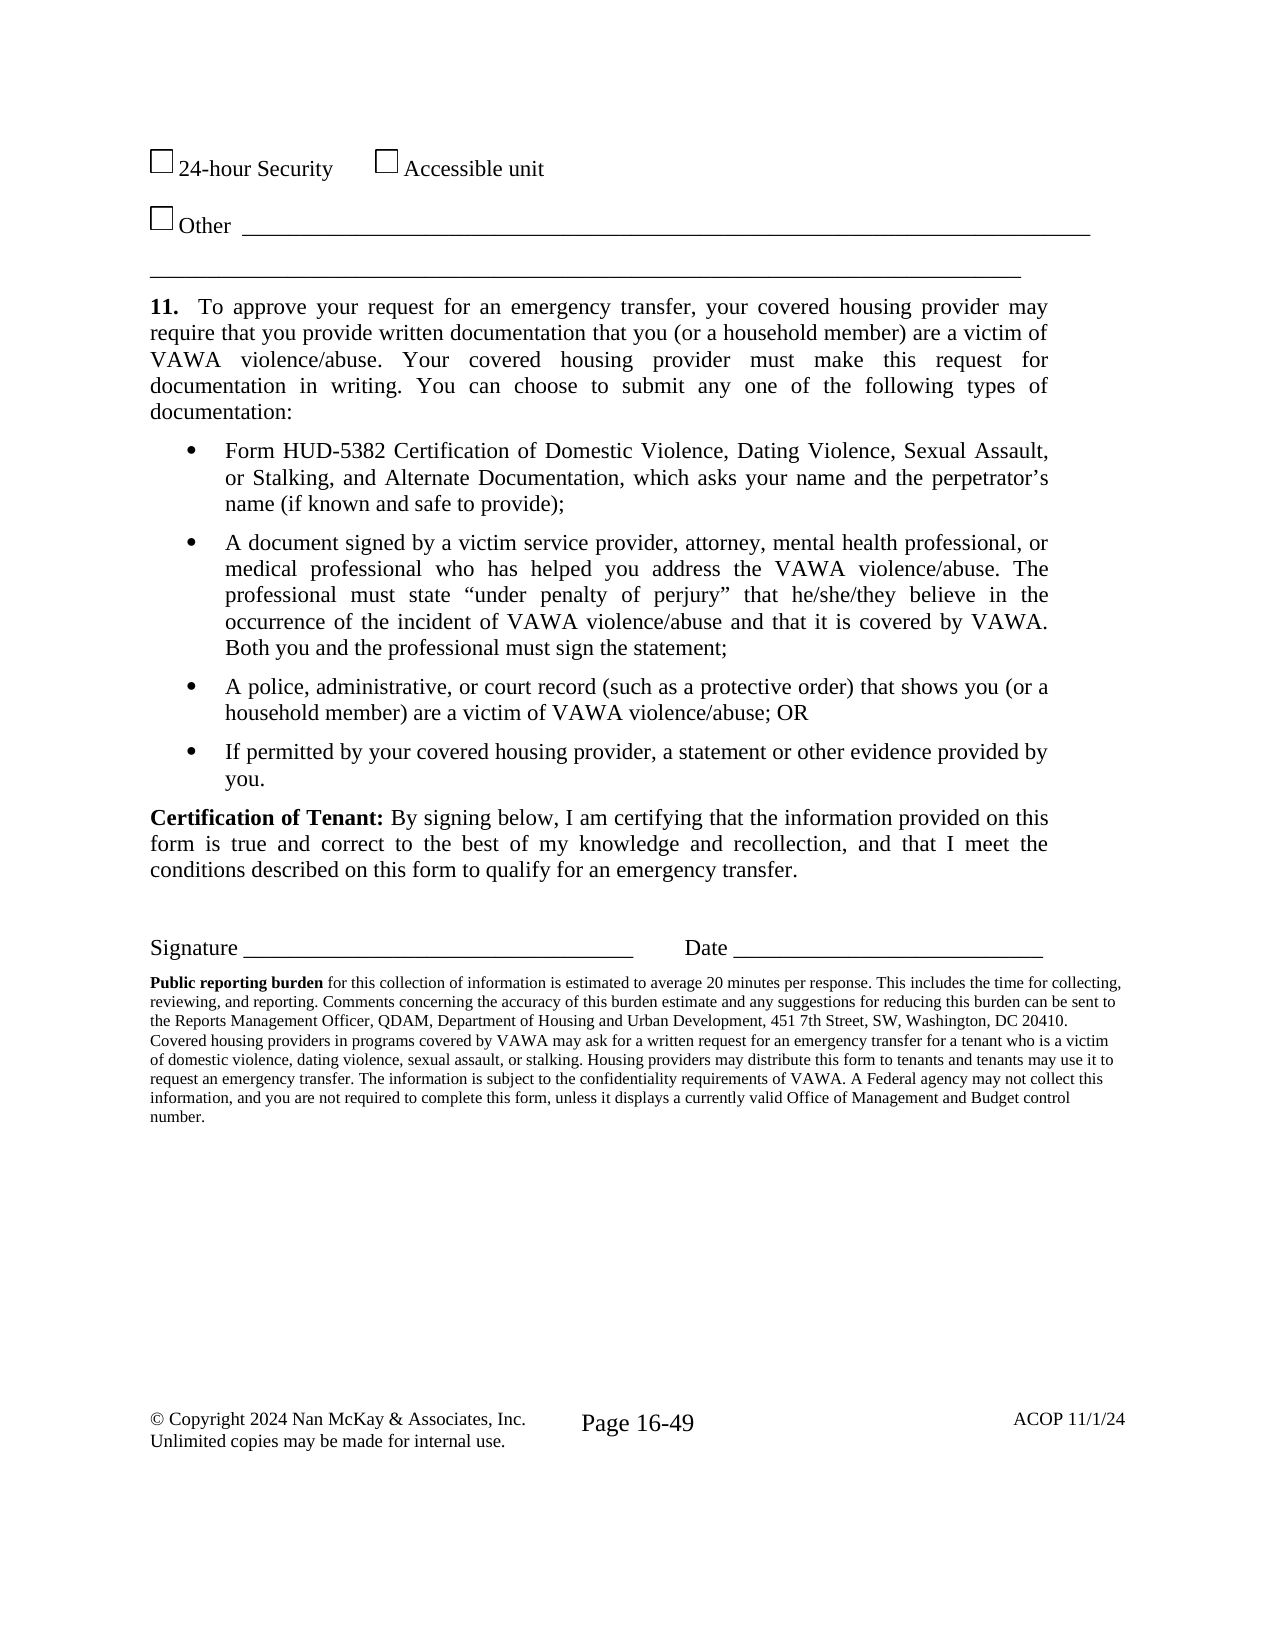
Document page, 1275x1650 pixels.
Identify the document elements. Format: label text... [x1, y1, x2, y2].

list Form HUD-5382 Certification of Domestic Violence, Dating Violence, Sexual Assault, or Stalking, and Alternate Documentation, which asks your name and the perpetrator’s name (if known and safe to provide); [187, 437, 1050, 516]
text Public reporting burden for this collection of information is estimated to average 20 minutes per response. This includes the time for collecting, reviewing, and reporting. Comments concerning the accuracy of this burden estimate and any suggestions for reducing this burden can be sent to the Reports Management Officer, QDAM, Department of Housing and Urban Development, 451 7th Street, SW, Washington, DC 20410. Covered housing providers in programs covered by VAWA may ask for a written request for an emergency transfer for a tenant who is a victim of domestic violence, dating violence, sexual assault, or stalking. Housing providers may distribute this form to tenants and tenants may use it to request an emergency transfer. The information is subject to the confidentiality requirements of VAWA. A Federal agency may not collect this information, and you are not required to complete this form, unless it displays a currently valid Office of Management and Budget control number. [150, 973, 1125, 1126]
text Signature __________________________________ Date ___________________________ [150, 934, 1125, 960]
picture [150, 149, 173, 173]
list A document signed by a victim service provider, attorney, mental health professional, or medical professional who has helped you address the VAWA violence/abuse. The professional must state “under penalty of perjury” that he/she/they believe in the occurrence of the incident of VAWA violence/abuse and that it is covered by VAWA. Both you and the professional must sign the statement; [187, 529, 1050, 661]
text 11. To approve your request for an emergency transfer, your covered housing provider may require that you provide written documentation that you (or a household member) are a victim of VAWA violence/abuse. Your covered housing provider must make this request for documentation in writing. You can choose to submit any one of the following types of documentation: [150, 293, 1050, 425]
text 24-hour Security Accessible unit [150, 150, 1125, 182]
text Other __________________________________________________________________________ [150, 206, 1095, 238]
list A police, administrative, or court record (such as a protective order) that shows you (or a household member) are a victim of VAWA violence/abuse; OR [187, 673, 1050, 726]
text ____________________________________________________________________________ [150, 251, 1125, 281]
list If permitted by your covered housing provider, a statement or other evidence provided by you. [187, 738, 1050, 791]
picture [150, 206, 173, 230]
text Certification of Tenant: By signing below, I am certifying that the information provided on this form is true and correct to the best of my knowledge and recollection, and that I meet the conditions described on this form to qualify for an emergency transfer. [150, 803, 1050, 883]
picture [375, 149, 398, 173]
